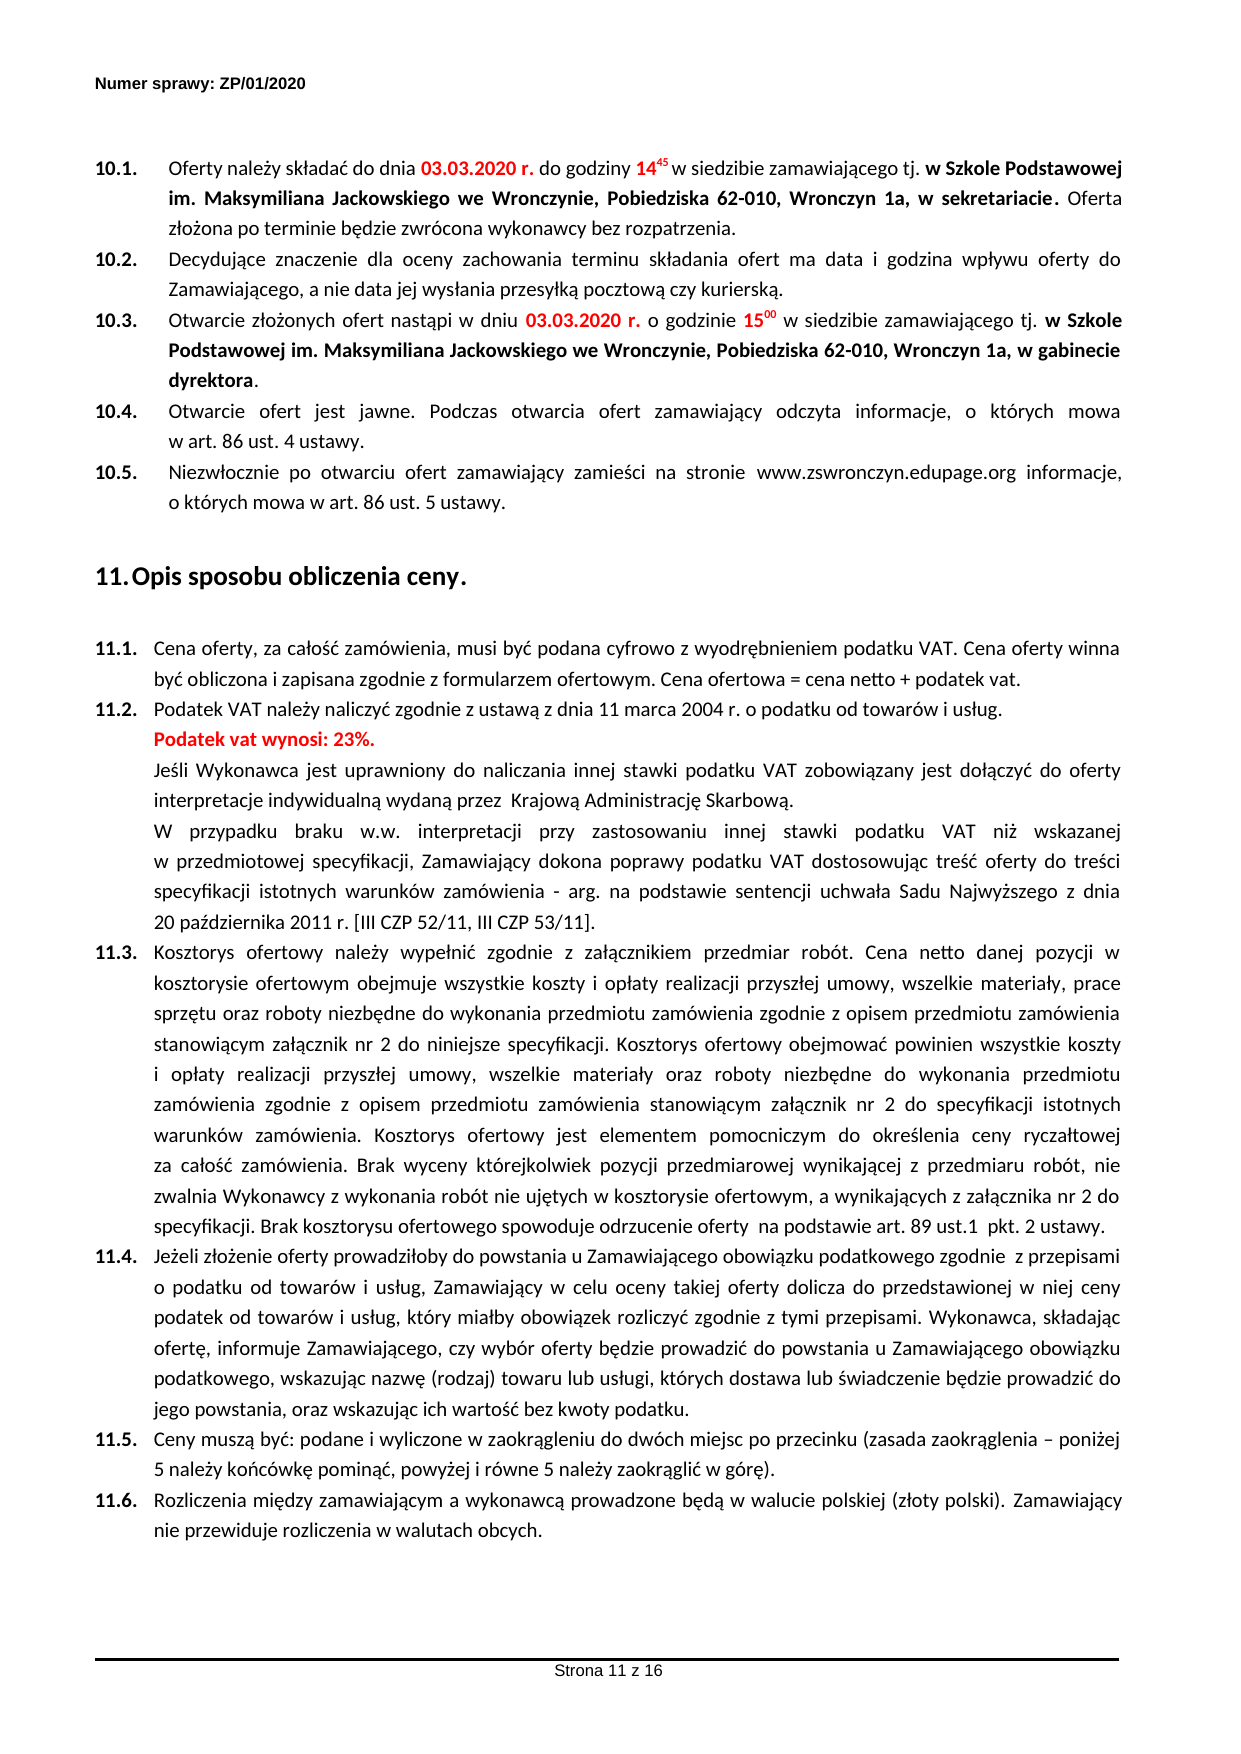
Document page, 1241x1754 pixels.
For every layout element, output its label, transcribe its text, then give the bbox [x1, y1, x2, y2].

list Oferty należy składać do dnia 03.03.2020 r. do godziny 1445 w siedzibie zamawiającego tj. w Szkole Podstawowej im. Maksymiliana Jackowskiego we Wronczynie, Pobiedziska 62-010, Wronczyn 1a, w sekretariacie. Oferta złożona po terminie będzie zwrócona wykonawcy bez rozpatrzenia. [94, 155, 1122, 241]
list Niezwłocznie po otwarciu ofert zamawiający zamieści na stronie www.zswronczyn.edupage.org informacje, o których mowa w art. 86 ust. 5 ustawy. [94, 459, 1122, 515]
list Otwarcie złożonych ofert nastąpi w dniu 03.03.2020 r. o godzinie 1500 w siedzibie zamawiającego tj. w Szkole Podstawowej im. Maksymiliana Jackowskiego we Wronczynie, Pobiedziska 62-010, Wronczyn 1a, w gabinecie dyrektora. [94, 307, 1122, 393]
list Cena oferty, za całość zamówienia, musi być podana cyfrowo z wyodrębnieniem podatku VAT. Cena oferty winna być obliczona i zapisana zgodnie z formularzem ofertowym. Cena ofertowa = cena netto + podatek vat. [94, 635, 1122, 691]
list Ceny muszą być: podane i wyliczone w zaokrągleniu do dwóch miejsc po przecinku (zasada zaokrąglenia – poniżej 5 należy końcówkę pominąć, powyżej i równe 5 należy zaokrąglić w górę). [94, 1426, 1122, 1482]
list Kosztorys ofertowy należy wypełnić zgodnie z załącznikiem przedmiar robót. Cena netto danej pozycji w kosztorysie ofertowym obejmuje wszystkie koszty i opłaty realizacji przyszłej umowy, wszelkie materiały, prace sprzętu oraz roboty niezbędne do wykonania przedmiotu zamówienia zgodnie z opisem przedmiotu zamówienia stanowiącym załącznik nr 2 do niniejsze specyfikacji. Kosztorys ofertowy obejmować powinien wszystkie koszty i opłaty realizacji przyszłej umowy, wszelkie materiały oraz roboty niezbędne do wykonania przedmiotu zamówienia zgodnie z opisem przedmiotu zamówienia stanowiącym załącznik nr 2 do specyfikacji istotnych warunków zamówienia. Kosztorys ofertowy jest elementem pomocniczym do określenia ceny ryczałtowej za całość zamówienia. Brak wyceny którejkolwiek pozycji przedmiarowej wynikającej z przedmiaru robót, nie zwalnia Wykonawcy z wykonania robót nie ujętych w kosztorysie ofertowym, a wynikających z załącznika nr 2 do specyfikacji. Brak kosztorysu ofertowego spowoduje odrzucenie oferty na podstawie art. 89 ust.1 pkt. 2 ustawy. [94, 939, 1122, 1239]
list Podatek VAT należy naliczyć zgodnie z ustawą z dnia 11 marca 2004 r. o podatku od towarów i usług. [94, 696, 1122, 722]
list Podatek vat wynosi: 23%. [153, 727, 1122, 752]
list Otwarcie ofert jest jawne. Podczas otwarcia ofert zamawiający odczyta informacje, o których mowa w art. 86 ust. 4 ustawy. [94, 398, 1122, 454]
list Decydujące znaczenie dla oceny zachowania terminu składania ofert ma data i godzina wpływu oferty do Zamawiającego, a nie data jej wysłania przesyłką pocztową czy kurierską. [94, 246, 1122, 302]
list Jeśli Wykonawca jest uprawniony do naliczania innej stawki podatku VAT zobowiązany jest dołączyć do oferty interpretacje indywidualną wydaną przez Krajową Administrację Skarbową. [153, 757, 1122, 813]
list Opis sposobu obliczenia ceny. [94, 559, 1122, 592]
list Jeżeli złożenie oferty prowadziłoby do powstania u Zamawiającego obowiązku podatkowego zgodnie z przepisami o podatku od towarów i usług, Zamawiający w celu oceny takiej oferty dolicza do przedstawionej w niej ceny podatek od towarów i usług, który miałby obowiązek rozliczyć zgodnie z tymi przepisami. Wykonawca, składając ofertę, informuje Zamawiającego, czy wybór oferty będzie prowadzić do powstania u Zamawiającego obowiązku podatkowego, wskazując nazwę (rodzaj) towaru lub usługi, których dostawa lub świadczenie będzie prowadzić do jego powstania, oraz wskazując ich wartość bez kwoty podatku. [94, 1244, 1122, 1421]
list W przypadku braku w.w. interpretacji przy zastosowaniu innej stawki podatku VAT niż wskazanej w przedmiotowej specyfikacji, Zamawiający dokona poprawy podatku VAT dostosowując treść oferty do treści specyfikacji istotnych warunków zamówienia - arg. na podstawie sentencji uchwała Sadu Najwyższego z dnia 20 października 2011 r. [III CZP 52/11, III CZP 53/11]. [153, 818, 1122, 934]
list Rozliczenia między zamawiającym a wykonawcą prowadzone będą w walucie polskiej (złoty polski). Zamawiający nie przewiduje rozliczenia w walutach obcych. [94, 1487, 1122, 1543]
